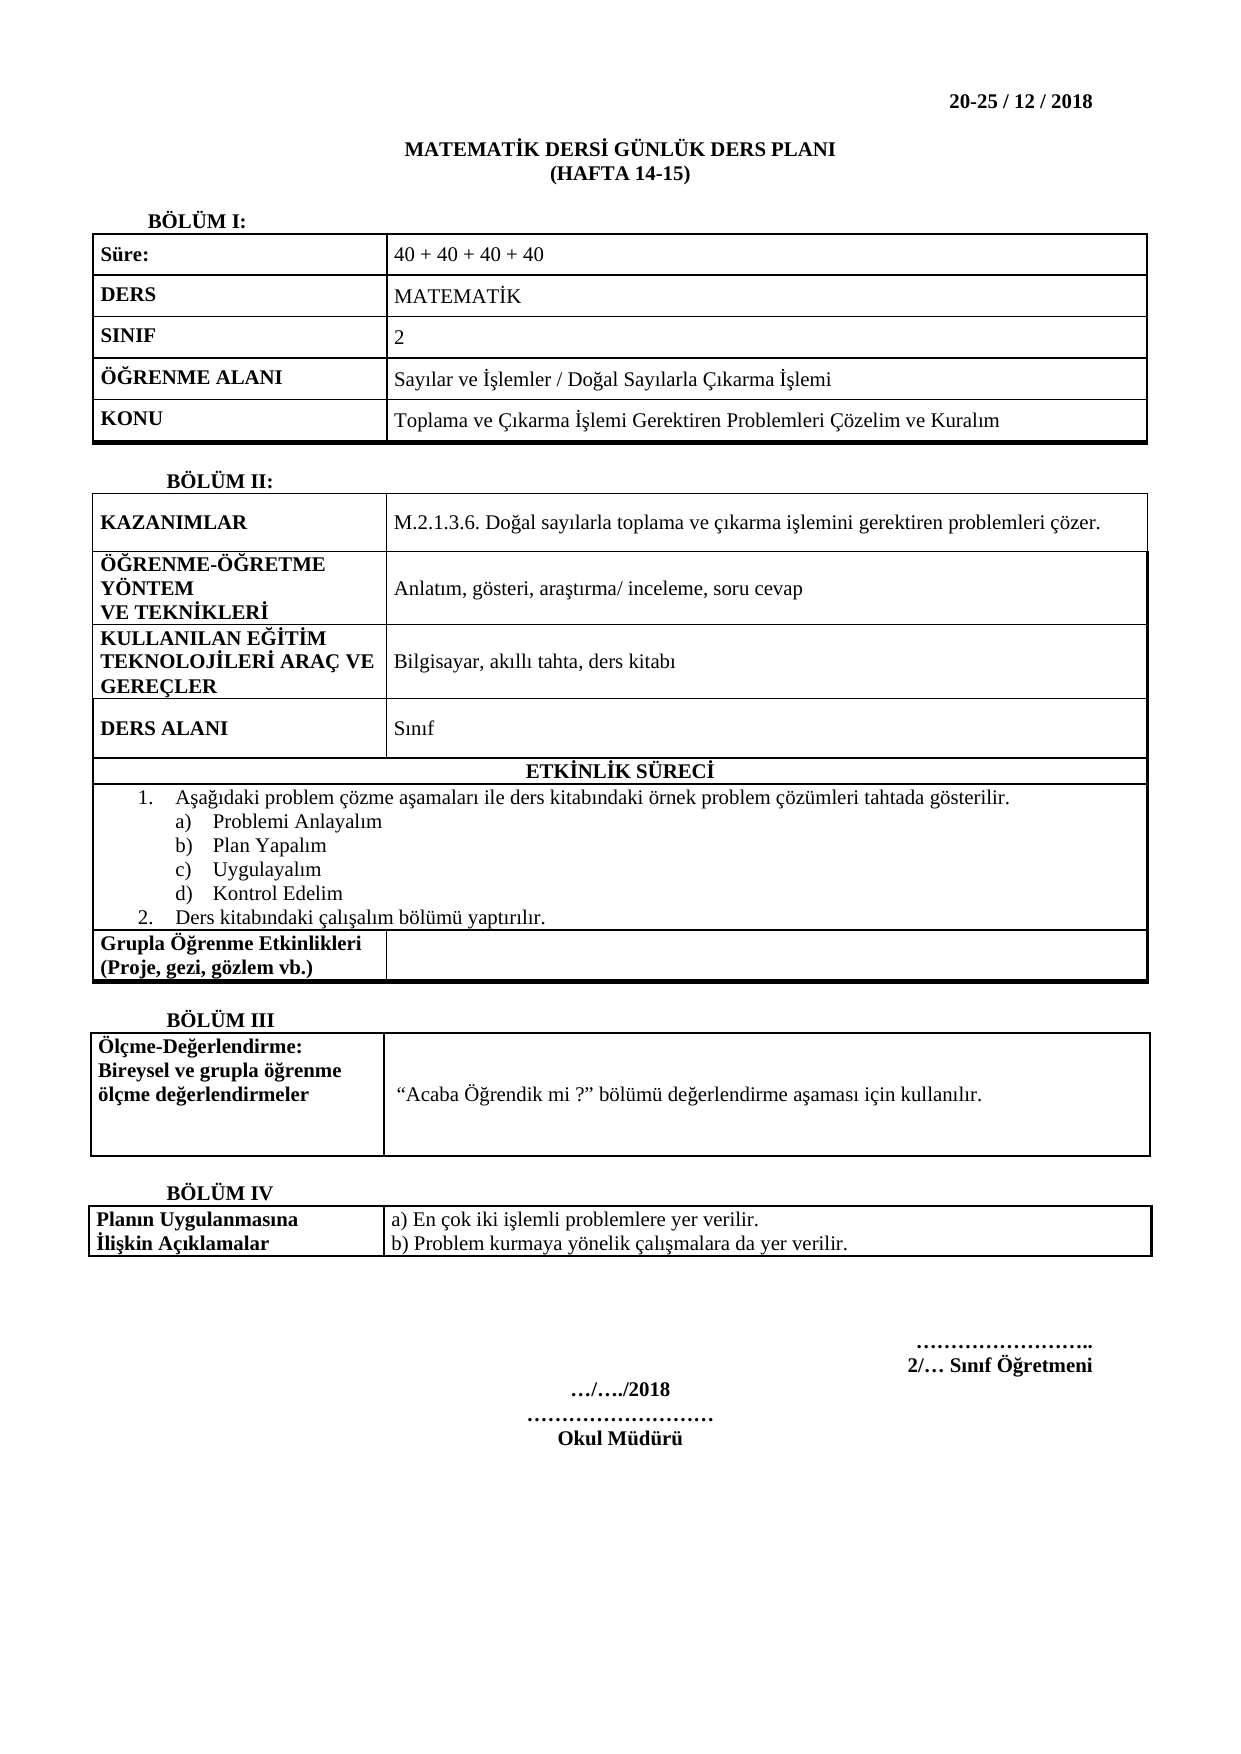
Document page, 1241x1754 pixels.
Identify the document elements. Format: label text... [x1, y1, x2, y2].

text (HAFTA 14-15) [148, 161, 1092, 185]
subtitle BÖLÜM IV [148, 1181, 1092, 1205]
table_cell ETKİNLİK SÜRECİ [94, 759, 1146, 783]
table_cell [387, 931, 1146, 979]
table_cell Bilgisayar, akıllı tahta, ders kitabı [387, 625, 1146, 698]
subtitle BÖLÜM III [148, 1008, 1092, 1032]
table_cell 2 [388, 317, 1146, 357]
text 20-25 / 12 / 2018 [148, 89, 1092, 113]
table_header KAZANIMLAR [93, 494, 386, 551]
table_cell Aşağıdaki problem çözme aşamaları ile ders kitabındaki örnek problem çözümleri tahtada gösterilir. Problemi Anlayalım Plan Yapalım Uygulayalım Kontrol Edelim Ders kitabındaki çalışalım bölümü yaptırılır. [94, 785, 1146, 929]
table_cell Grupla Öğrenme Etkinlikleri (Proje, gezi, gözlem vb.) [94, 931, 386, 979]
table_header M.2.1.3.6. Doğal sayılarla toplama ve çıkarma işlemini gerektiren problemleri çözer. [387, 494, 1147, 551]
table_cell SINIF [94, 317, 386, 357]
table_cell Sayılar ve İşlemler / Doğal Sayılarla Çıkarma İşlemi [388, 359, 1146, 398]
text MATEMATİK DERSİ GÜNLÜK DERS PLANI [148, 137, 1092, 161]
table_header Süre: [94, 235, 386, 274]
table_cell KONU [94, 400, 386, 440]
table_header Ölçme-Değerlendirme: Bireysel ve grupla öğrenme ölçme değerlendirmeler [92, 1034, 383, 1154]
text …/…./2018 [148, 1377, 1092, 1401]
table_header Planın Uygulanmasına İlişkin Açıklamalar [90, 1207, 383, 1255]
table_cell KULLANILAN EĞİTİM TEKNOLOJİLERİ ARAÇ VE GEREÇLER [93, 625, 386, 698]
table_cell ÖĞRENME-ÖĞRETME YÖNTEM VE TEKNİKLERİ [93, 552, 386, 624]
table_cell Toplama ve Çıkarma İşlemi Gerektiren Problemleri Çözelim ve Kuralım [388, 400, 1146, 440]
table_cell DERS ALANI [94, 699, 386, 757]
text Okul Müdürü [148, 1426, 1092, 1449]
table_cell ÖĞRENME ALANI [94, 359, 386, 398]
table_cell Sınıf [387, 699, 1146, 757]
text …………………….. [148, 1329, 1092, 1353]
table_cell Anlatım, gösteri, araştırma/ inceleme, soru cevap [387, 552, 1146, 624]
table_cell DERS [94, 276, 386, 316]
text BÖLÜM II: [148, 468, 1092, 493]
text 2/… Sınıf Öğretmeni [148, 1353, 1092, 1377]
text BÖLÜM I: [148, 209, 1092, 233]
table_header “Acaba Öğrendik mi ?” bölümü değerlendirme aşaması için kullanılır. [385, 1034, 1149, 1154]
table_header 40 + 40 + 40 + 40 [388, 235, 1146, 274]
text ……………………… [148, 1401, 1092, 1426]
table_cell MATEMATİK [388, 276, 1146, 316]
table_header a) En çok iki işlemli problemlere yer verilir. b) Problem kurmaya yönelik çalışmalara da yer verilir. [385, 1207, 1150, 1255]
